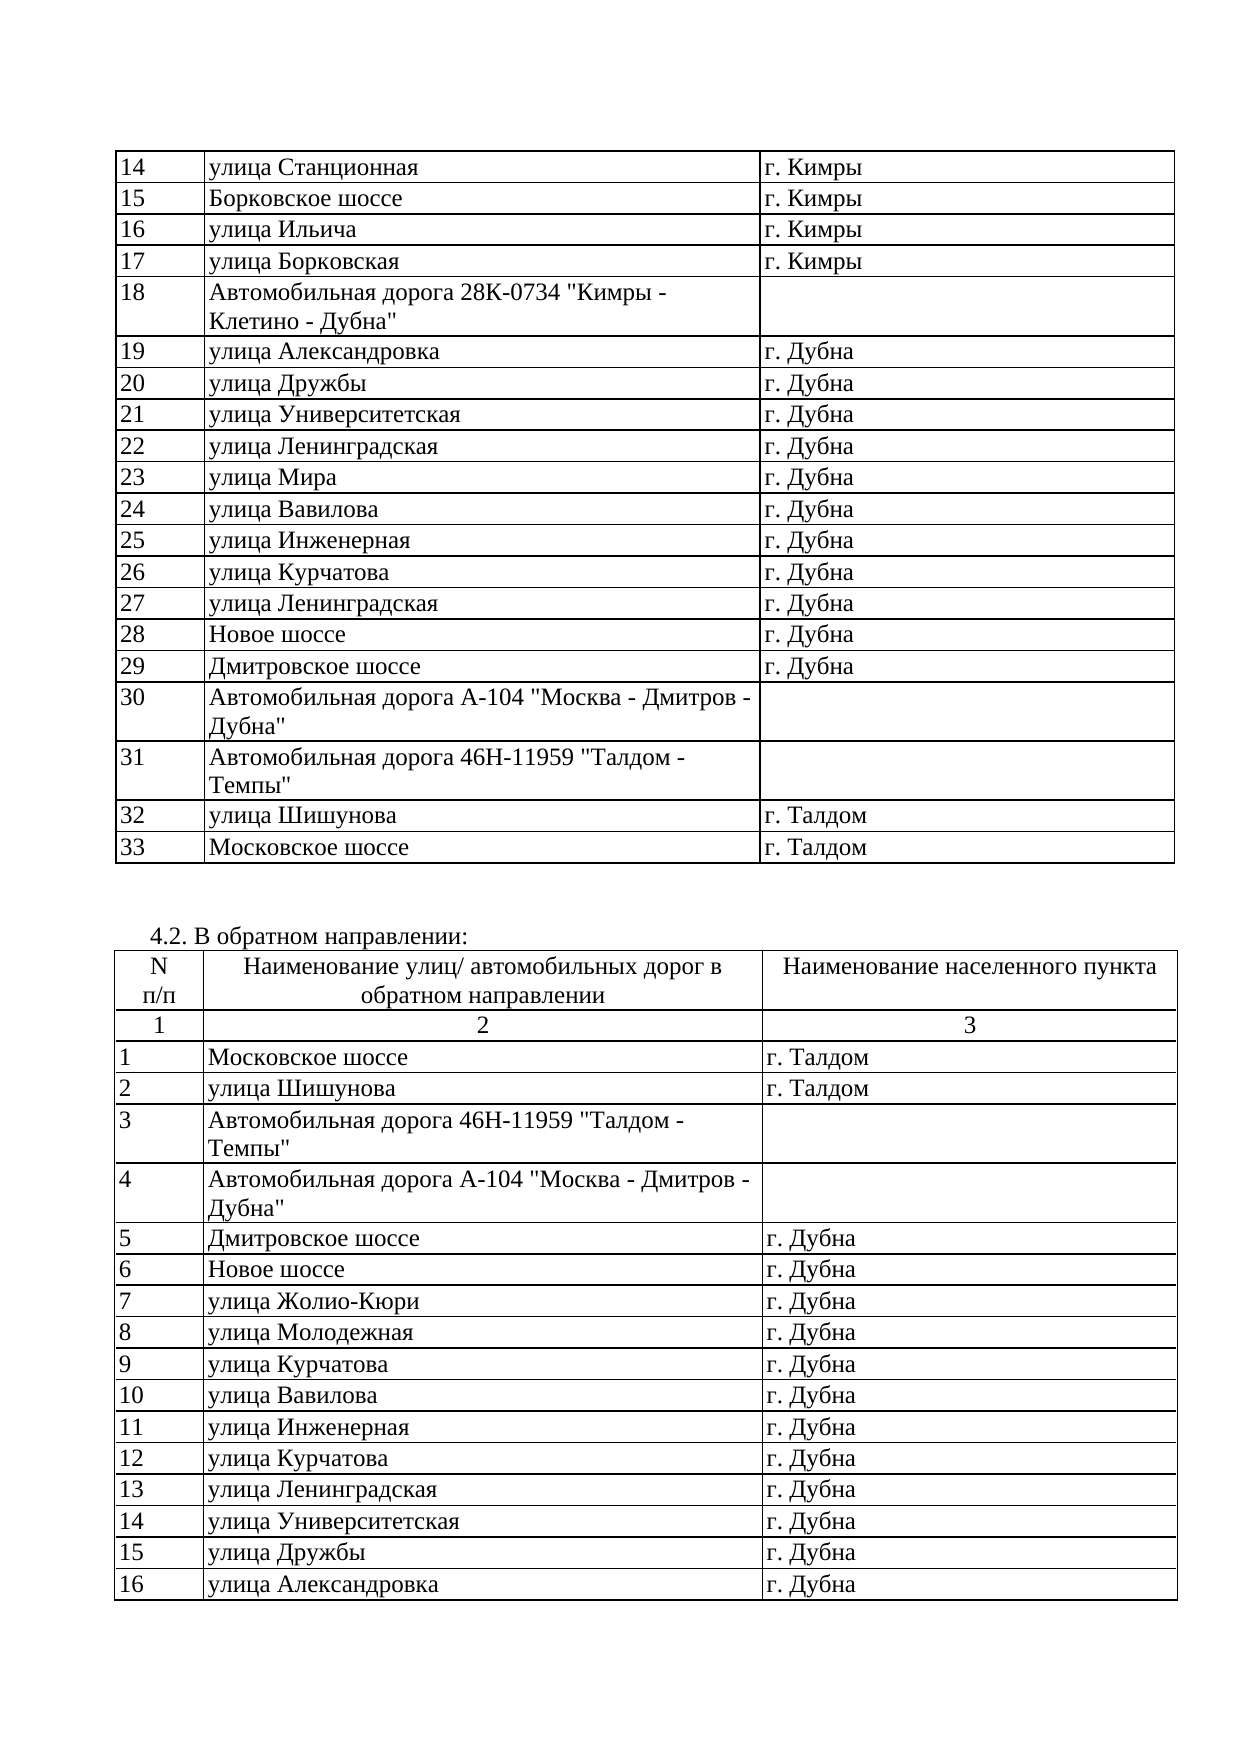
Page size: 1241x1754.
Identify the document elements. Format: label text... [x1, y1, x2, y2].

table_cell г. Дубна [763, 1410, 1177, 1442]
table_cell г. Дубна [763, 1253, 1177, 1284]
table_cell г. Дубна [761, 368, 1174, 398]
table_cell 1 [115, 1041, 203, 1072]
table_cell улица Курчатова [205, 557, 759, 587]
table_cell Новое шоссе [205, 620, 759, 649]
table_cell 30 [117, 683, 204, 740]
table_cell 27 [117, 588, 204, 618]
table_cell г. Кимры [761, 152, 1174, 181]
table_cell г. Дубна [763, 1505, 1177, 1536]
table_cell 32 [117, 801, 204, 831]
table_cell улица Вавилова [205, 494, 759, 524]
table_cell Новое шоссе [204, 1255, 762, 1284]
table_cell 14 [117, 152, 204, 181]
table_cell Автомобильная дорога 46Н-11959 "Талдом - Темпы" [205, 742, 759, 799]
table_cell Дмитровское шоссе [205, 651, 759, 681]
table_cell улица Инженерная [204, 1412, 762, 1442]
table_cell [761, 742, 1174, 799]
table_cell 6 [115, 1254, 203, 1284]
table_cell улица Жолио-Кюри [204, 1286, 762, 1316]
table_cell улица Ильича [205, 215, 759, 244]
table_cell г. Кимры [761, 183, 1174, 213]
table_cell 23 [117, 462, 204, 492]
table_cell улица Шишунова [205, 801, 759, 831]
table_cell улица Дружбы [204, 1538, 762, 1567]
table_cell г. Кимры [761, 215, 1174, 244]
table_cell улица Дружбы [205, 368, 759, 398]
table_cell г. Дубна [761, 557, 1174, 587]
table_header Наименование населенного пункта [763, 951, 1177, 1009]
table_cell г. Дубна [763, 1347, 1177, 1379]
table_cell г. Дубна [763, 1442, 1177, 1473]
table_cell г. Дубна [761, 525, 1174, 555]
table_cell Московское шоссе [204, 1042, 762, 1072]
table_cell улица Курчатова [204, 1349, 762, 1379]
table_cell улица Александровка [204, 1569, 762, 1599]
table_cell г. Дубна [761, 462, 1174, 492]
table_cell улица Станционная [205, 152, 759, 181]
table_cell 12 [115, 1443, 203, 1473]
table_cell Дмитровское шоссе [204, 1223, 762, 1253]
table_header Наименование улиц/ автомобильных дорог в обратном направлении [204, 951, 762, 1009]
table_cell г. Талдом [763, 1072, 1177, 1103]
table_cell Автомобильная дорога А-104 "Москва - Дмитров - Дубна" [205, 683, 759, 740]
table_cell Автомобильная дорога 46Н-11959 "Талдом - Темпы" [204, 1105, 762, 1162]
table_cell [761, 277, 1174, 335]
table_cell 5 [115, 1223, 203, 1253]
table_cell Московское шоссе [205, 832, 759, 862]
table_cell 18 [117, 277, 204, 335]
table_cell [761, 683, 1174, 740]
table_cell [763, 1103, 1177, 1162]
table_cell 21 [117, 400, 204, 429]
table_cell 7 [115, 1285, 203, 1316]
table_cell 33 [117, 832, 204, 862]
table_cell 25 [117, 525, 204, 555]
table_cell 4 [115, 1163, 203, 1221]
table_cell улица Вавилова [204, 1380, 762, 1410]
table_cell 16 [115, 1569, 203, 1599]
table_cell 8 [115, 1317, 203, 1347]
table_cell улица Ленинградская [205, 588, 759, 618]
text 4.2. В обратном направлении: [150, 921, 1090, 950]
table_cell г. Дубна [763, 1473, 1177, 1504]
table_cell г. Дубна [763, 1568, 1177, 1599]
table_cell 29 [117, 651, 204, 681]
table_cell 14 [115, 1506, 203, 1536]
table_cell улица Мира [205, 462, 759, 492]
table_cell 16 [117, 215, 204, 244]
table_cell 2 [115, 1073, 203, 1103]
table_cell 11 [115, 1411, 203, 1442]
table_cell улица Инженерная [205, 525, 759, 555]
table_cell улица Молодежная [204, 1317, 762, 1347]
table_cell улица Университетская [205, 400, 759, 429]
table_cell г. Талдом [761, 801, 1174, 831]
table_cell г. Дубна [763, 1536, 1177, 1567]
table_cell г. Дубна [763, 1284, 1177, 1316]
table_cell 19 [117, 337, 204, 366]
table_cell 31 [117, 742, 204, 799]
table_header N п/п [115, 951, 203, 1009]
table_cell 24 [117, 494, 204, 524]
table_cell г. Дубна [761, 651, 1174, 681]
table_cell улица Александровка [205, 337, 759, 366]
table_cell г. Дубна [763, 1316, 1177, 1347]
table_cell 10 [115, 1380, 203, 1410]
table_cell Автомобильная дорога 28К-0734 "Кимры - Клетино - Дубна" [205, 277, 759, 335]
table_cell 9 [115, 1348, 203, 1379]
table_cell г. Дубна [763, 1379, 1177, 1410]
table_cell 1 [115, 1010, 203, 1040]
table_cell 22 [117, 431, 204, 461]
table_cell 3 [115, 1104, 203, 1162]
table_cell улица Борковская [205, 246, 759, 276]
table_cell г. Дубна [763, 1221, 1177, 1253]
table_cell 17 [117, 246, 204, 276]
table_cell г. Дубна [761, 337, 1174, 366]
table_cell 20 [117, 368, 204, 398]
table_cell 15 [117, 183, 204, 213]
table_cell г. Кимры [761, 246, 1174, 276]
table_cell 2 [204, 1011, 762, 1040]
table_cell 13 [115, 1474, 203, 1504]
table_cell улица Университетская [204, 1506, 762, 1536]
table_cell г. Дубна [761, 620, 1174, 649]
table_cell г. Талдом [763, 1040, 1177, 1072]
table_cell г. Талдом [761, 832, 1174, 862]
table_cell 15 [115, 1537, 203, 1567]
table_cell улица Ленинградская [205, 431, 759, 461]
table_cell 26 [117, 557, 204, 587]
table_cell улица Шишунова [204, 1073, 762, 1103]
table_cell г. Дубна [761, 400, 1174, 429]
table_cell Автомобильная дорога А-104 "Москва - Дмитров - Дубна" [204, 1164, 762, 1221]
table_cell 3 [763, 1009, 1177, 1040]
table_cell г. Дубна [761, 494, 1174, 524]
table_cell улица Курчатова [204, 1443, 762, 1473]
table_cell улица Ленинградская [204, 1475, 762, 1504]
table_cell Борковское шоссе [205, 183, 759, 213]
table_cell [763, 1162, 1177, 1221]
table_cell г. Дубна [761, 588, 1174, 618]
table_cell г. Дубна [761, 431, 1174, 461]
table_cell 28 [117, 620, 204, 649]
